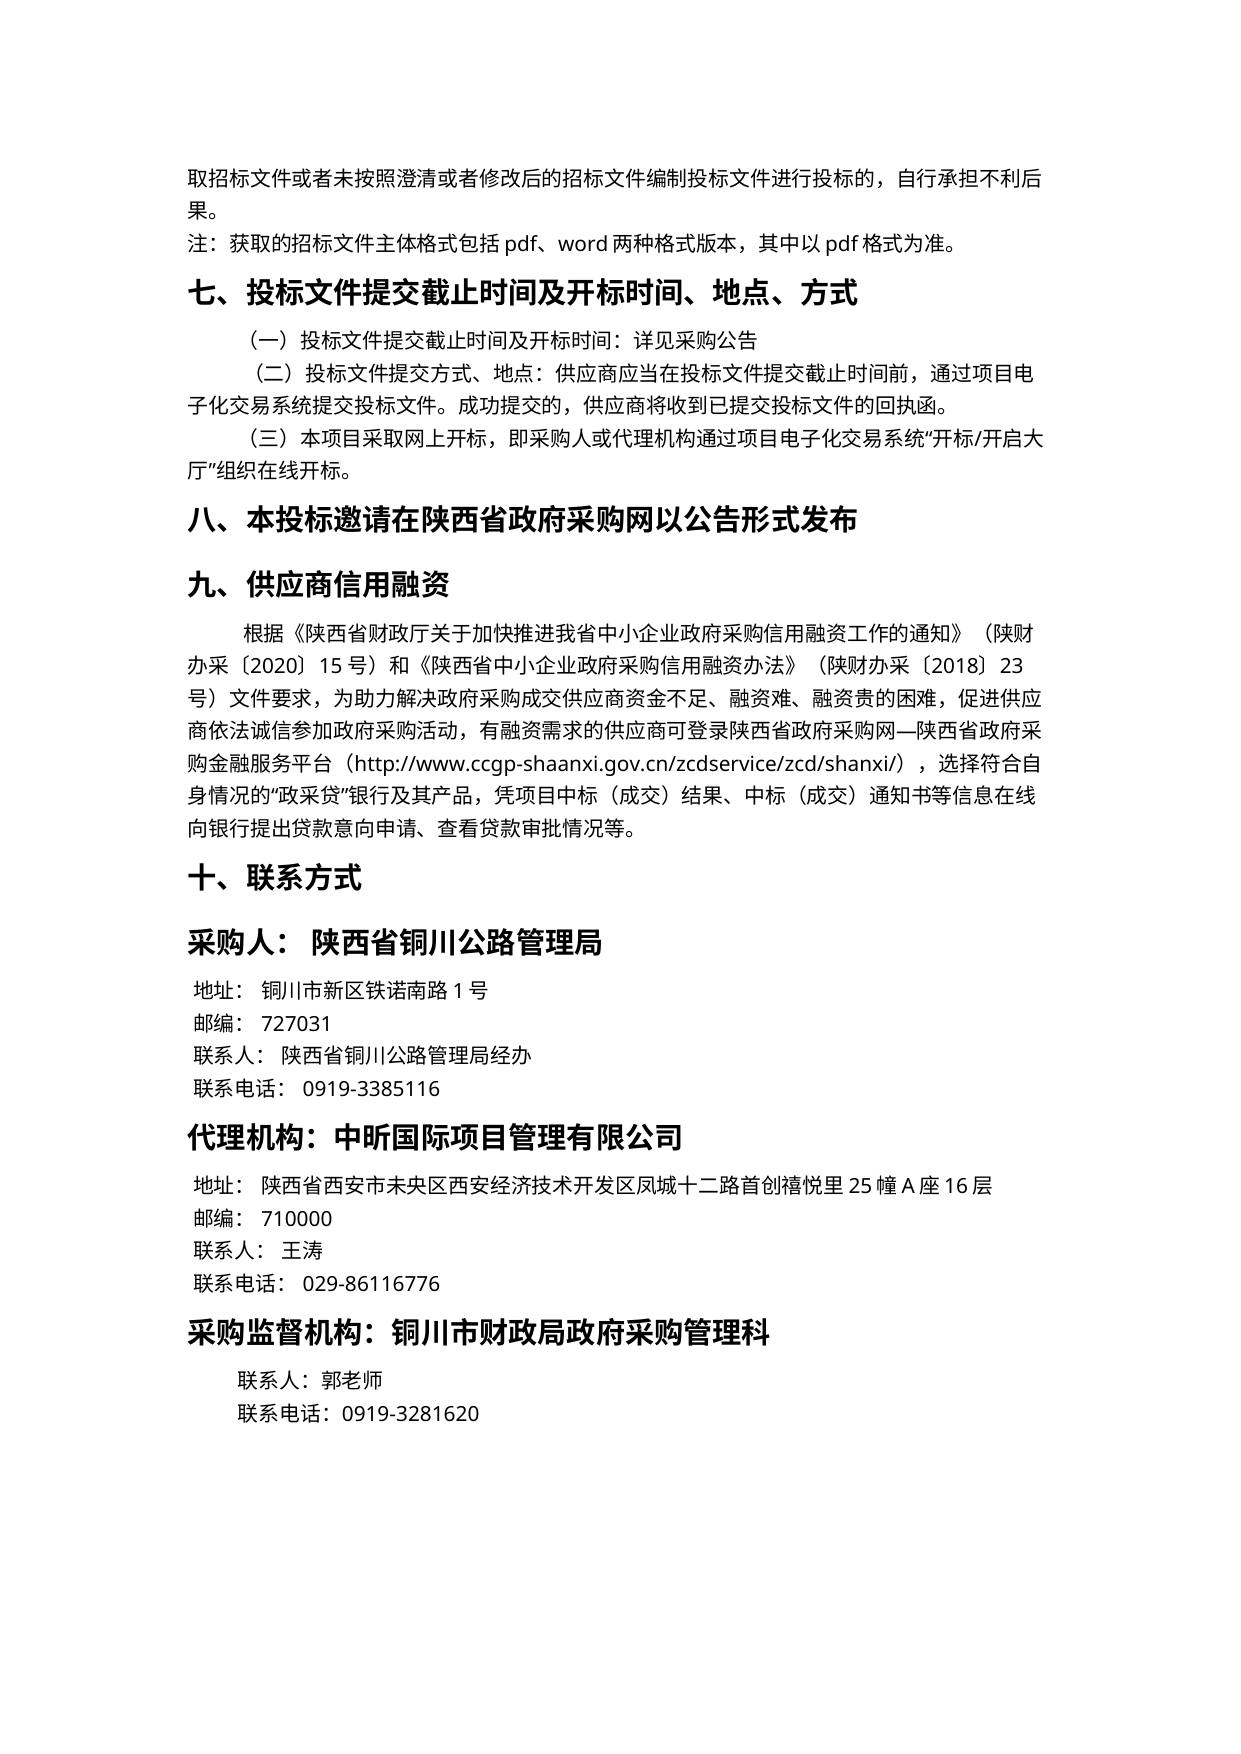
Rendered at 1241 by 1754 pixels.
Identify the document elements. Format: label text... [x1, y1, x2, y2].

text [187, 162, 1053, 227]
text 九、供应商信用融资 [187, 552, 1053, 617]
text 采购人： 陕西省铜川公路管理局 [187, 909, 1053, 974]
text 地址： 铜川市新区铁诺南路1号 [187, 974, 1053, 1007]
text 八、本投标邀请在陕西省政府采购网以公告形式发布 [187, 487, 1053, 552]
text 代理机构：中昕国际项目管理有限公司 [187, 1104, 1053, 1169]
text 邮编： 727031 [187, 1007, 1053, 1039]
text （二）投标文件提交方式、地点：供应商应当在投标文件提交截止时间前，通过项目电子化交易系统提交投标文件。成功提交的，供应商将收到已提交投标文件的回执函。 [187, 357, 1053, 422]
text 联系人： 陕西省铜川公路管理局经办 [187, 1039, 1053, 1072]
text 十、联系方式 [187, 844, 1053, 909]
text 联系人： 王涛 [187, 1234, 1053, 1267]
text （一）投标文件提交截止时间及开标时间：详见采购公告 [187, 324, 1053, 357]
text （三）本项目采取网上开标，即采购人或代理机构通过项目电子化交易系统“开标/开启大厅”组织在线开标。 [187, 422, 1053, 487]
text 邮编： 710000 [187, 1202, 1053, 1234]
text 地址： 陕西省西安市未央区西安经济技术开发区凤城十二路首创禧悦里25幢A座16层 [187, 1169, 1053, 1202]
text 联系电话： 0919-3385116 [187, 1072, 1053, 1104]
text 采购监督机构：铜川市财政局政府采购管理科 [187, 1299, 1053, 1364]
text 注：获取的招标文件主体格式包括pdf、word两种格式版本，其中以pdf格式为准。 [187, 227, 1053, 259]
text 联系人：郭老师 [187, 1364, 1053, 1397]
text 根据《陕西省财政厅关于加快推进我省中小企业政府采购信用融资工作的通知》（陕财办采〔2020〕15 号）和《陕西省中小企业政府采购信用融资办法》（陕财办采〔2018〕23 号）文件要求，为助力解决政府采购成交供应商资金不足、融资难、融资贵的困难，促进供应商依法诚信参加政府采购活动，有融资需求的供应商可登录陕西省政府采购网—陕西省政府采购金融服务平台（http://www.ccgp-shaanxi.gov.cn/zcdservice/zcd/shanxi/），选择符合自身情况的“政采贷”银行及其产品，凭项目中标（成交）结果、中标（成交）通知书等信息在线向银行提出贷款意向申请、查看贷款审批情况等。 [187, 617, 1053, 844]
text 联系电话： 029-86116776 [187, 1267, 1053, 1299]
text 联系电话：0919-3281620 [187, 1397, 1053, 1429]
text 七、投标文件提交截止时间及开标时间、地点、方式 [187, 259, 1053, 324]
